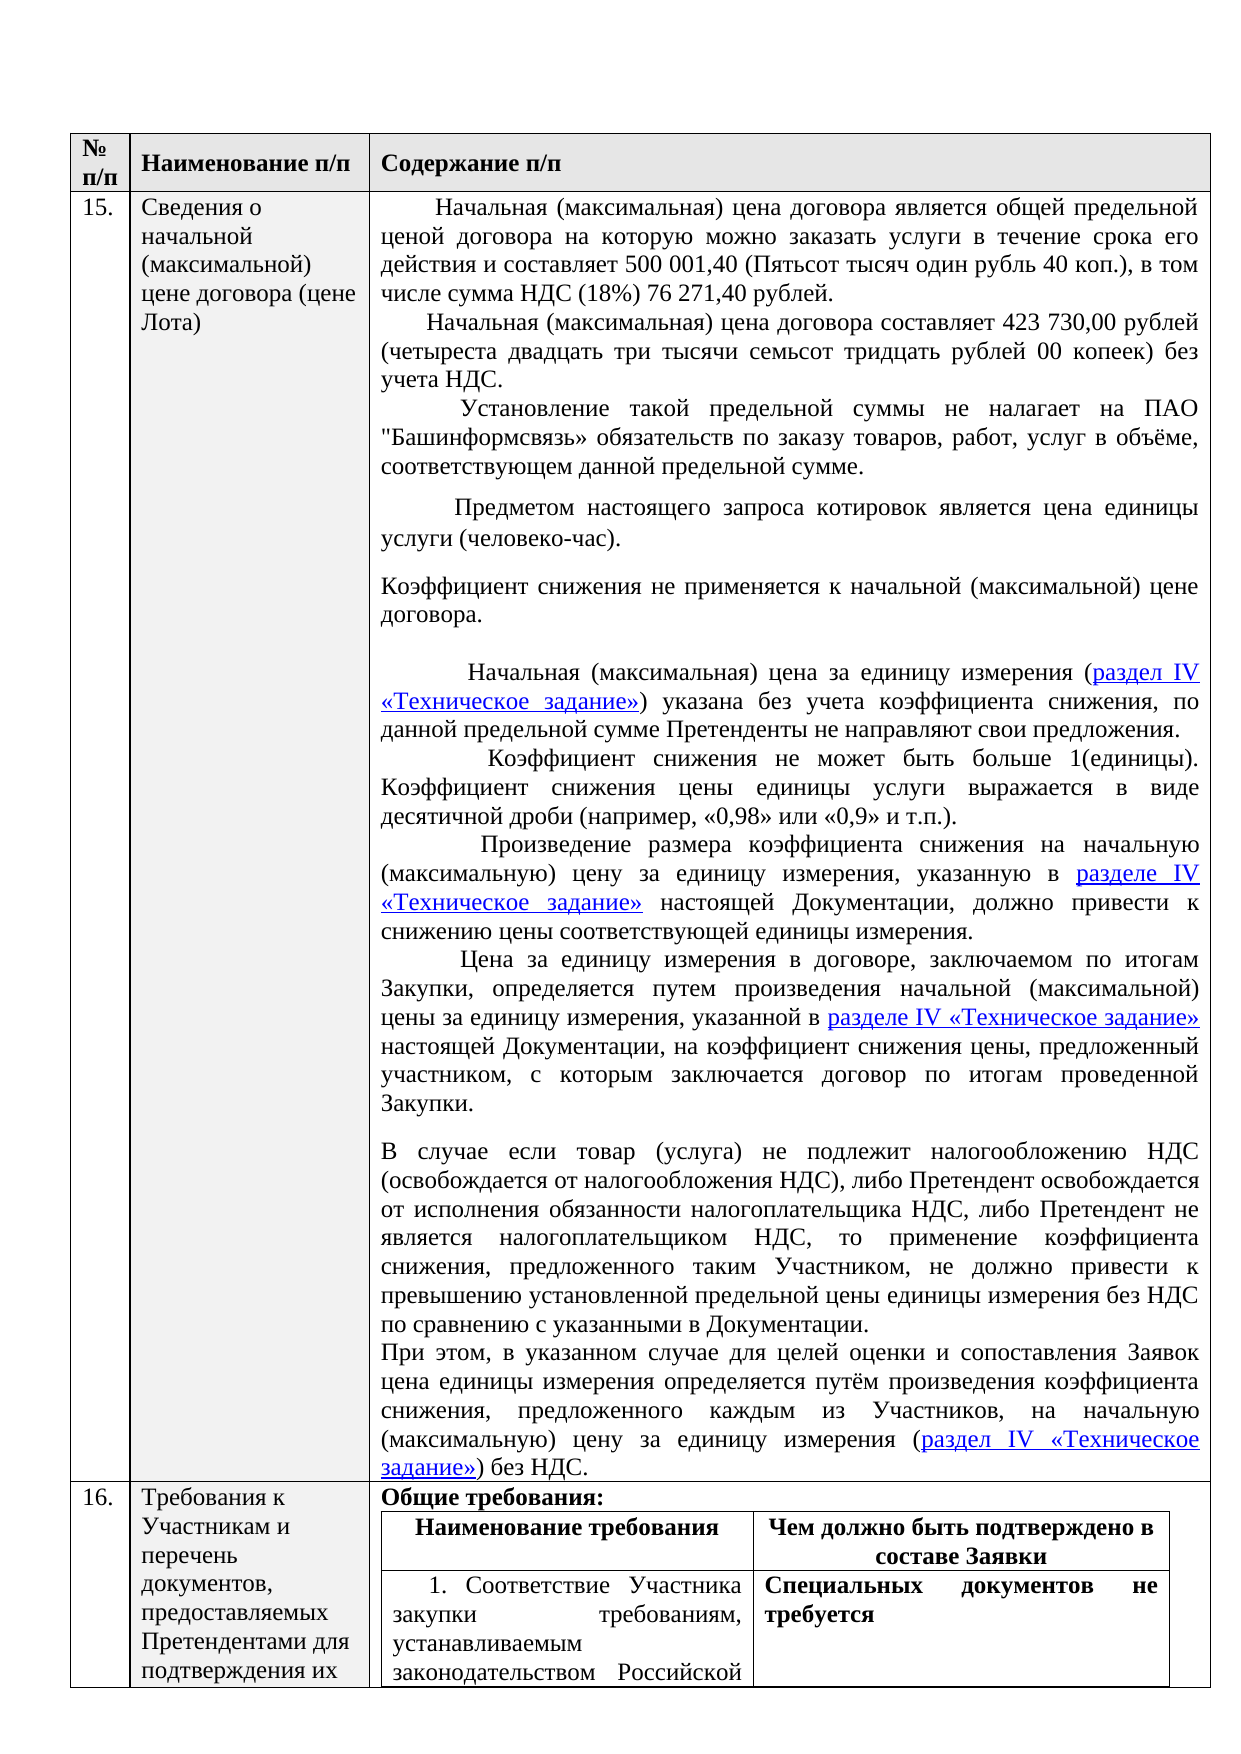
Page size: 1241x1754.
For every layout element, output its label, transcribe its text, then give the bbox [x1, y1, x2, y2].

table_cell [71, 192, 129, 1481]
table_cell Начальная (максимальная) цена договора является общей предельной ценой договора на которую можно заказать услуги в течение срока его действия и составляет 500 001,40 (Пятьсот тысяч один рубль 40 коп.), в том числе сумма НДС (18%) 76 271,40 рублей. Начальная (максимальная) цена договора составляет 423 730,00 рублей (четыреста двадцать три тысячи семьсот тридцать рублей 00 копеек) без учета НДС. Установление такой предельной суммы не налагает на ПАО "Башинформсвязь» обязательств по заказу товаров, работ, услуг в объёме, соответствующем данной предельной сумме. Предметом настоящего запроса котировок является цена единицы услуги (человеко-час). Коэффициент снижения не применяется к начальной (максимальной) цене договора. Начальная (максимальная) цена за единицу измерения (раздел IV «Техническое задание») указана без учета коэффициента снижения, по данной предельной сумме Претенденты не направляют свои предложения. Коэффициент снижения не может быть больше 1(единицы). Коэффициент снижения цены единицы услуги выражается в виде десятичной дроби (например, «0,98» или «0,9» и т.п.). Произведение размера коэффициента снижения на начальную (максимальную) цену за единицу измерения, указанную в разделе IV «Техническое задание» настоящей Документации, должно привести к снижению цены соответствующей единицы измерения. Цена за единицу измерения в договоре, заключаемом по итогам Закупки, определяется путем произведения начальной (максимальной) цены за единицу измерения, указанной в разделе IV «Техническое задание» настоящей Документации, на коэффициент снижения цены, предложенный участником, с которым заключается договор по итогам проведенной Закупки. В случае если товар (услуга) не подлежит налогообложению НДС (освобождается от налогообложения НДС), либо Претендент освобождается от исполнения обязанности налогоплательщика НДС, либо Претендент не является налогоплательщиком НДС, то применение коэффициента снижения, предложенного таким Участником, не должно привести к превышению установленной предельной цены единицы измерения без НДС по сравнению с указанными в Документации. При этом, в указанном случае для целей оценки и сопоставления Заявок цена единицы измерения определяется путём произведения коэффициента снижения, предложенного каждым из Участников, на начальную (максимальную) цену за единицу измерения (раздел IV «Техническое задание») без НДС. [370, 192, 1210, 1481]
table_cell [131, 1482, 369, 1687]
table_cell Сведения о начальной (максимальной) цене договора (цене Лота) [131, 192, 369, 1481]
table_cell [71, 1482, 129, 1687]
table_header Содержание п/п [370, 134, 1210, 191]
table_header Наименование п/п [131, 134, 369, 191]
table_header № п/п [71, 134, 129, 191]
